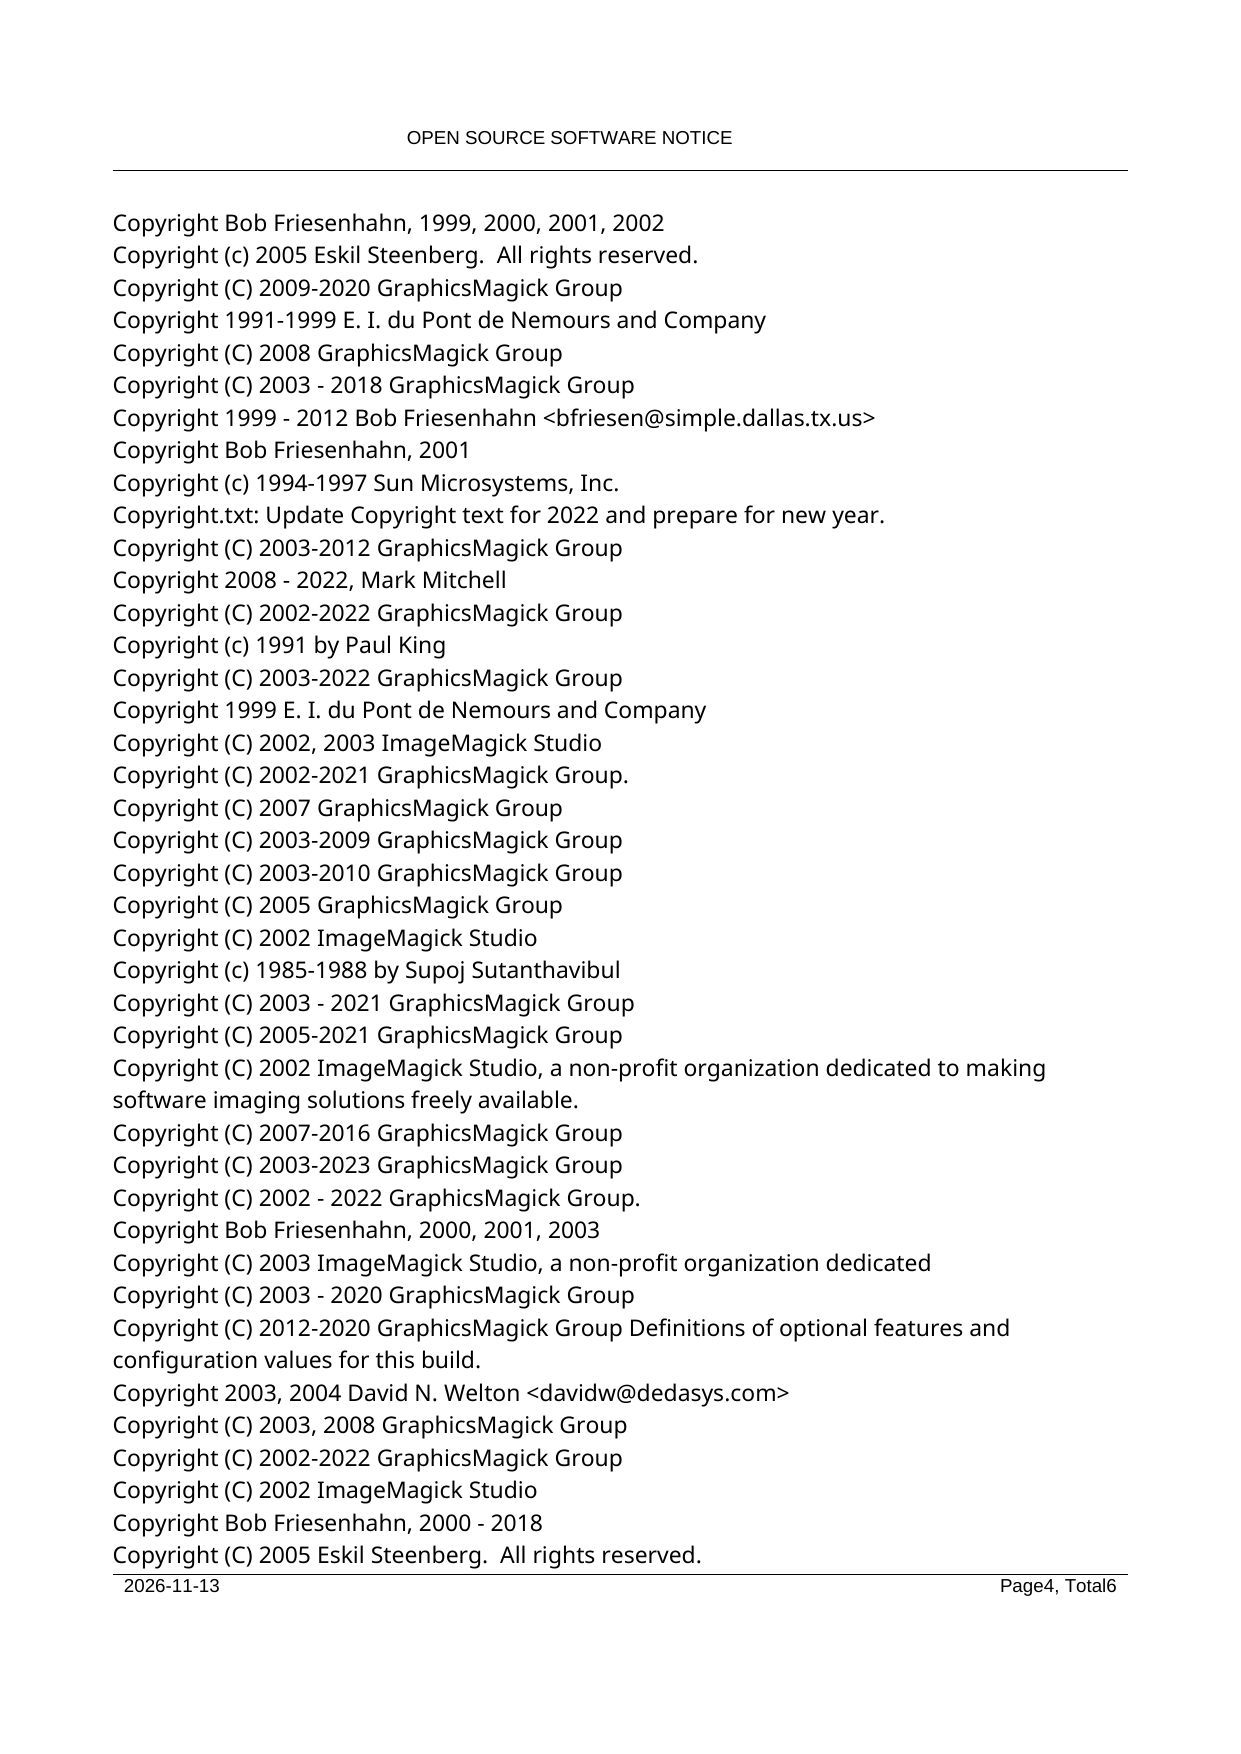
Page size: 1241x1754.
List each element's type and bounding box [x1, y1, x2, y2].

text [112, 1214, 1128, 1571]
text [112, 206, 1128, 1214]
